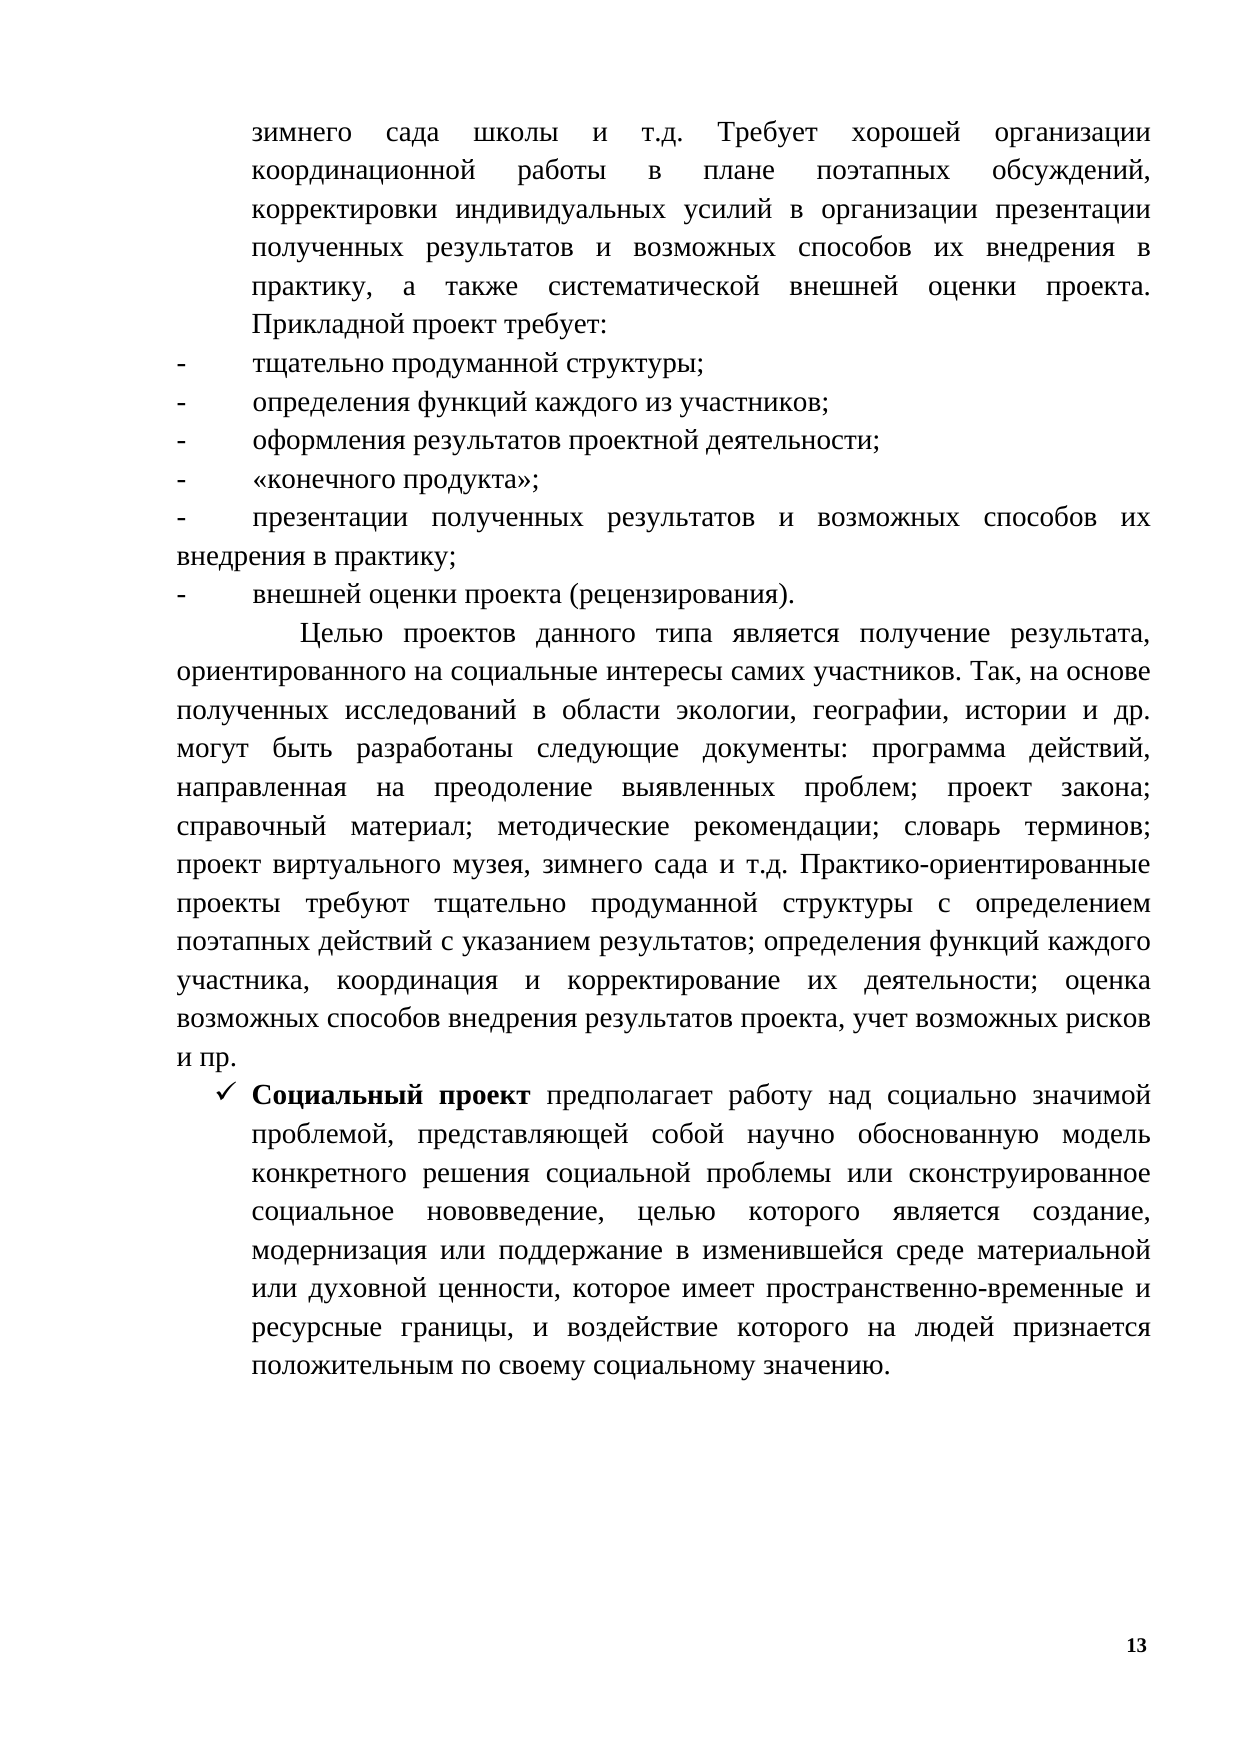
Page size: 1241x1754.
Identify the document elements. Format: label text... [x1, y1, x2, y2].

list определения функций каждого из участников; [176, 384, 1152, 417]
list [214, 114, 1152, 340]
list Социальный проект предполагает работу над социально значимой проблемой, представляющей собой научно обоснованную модель конкретного решения социальной проблемы или сконструированное социальное нововведение, целью которого является создание, модернизация или поддержание в изменившейся среде материальной или духовной ценности, которое имеет пространственно-временные и ресурсные границы, и воздействие которого на людей признается положительным по своему социальному значению. [214, 1077, 1152, 1381]
list презентации полученных результатов и возможных способов их внедрения в практику; [176, 499, 1152, 571]
list оформления результатов проектной деятельности; [176, 422, 1152, 456]
list тщательно продуманной структуры; [176, 345, 1152, 379]
text Целью проектов данного типа является получение результата, ориентированного на социальные интересы самих участников. Так, на основе полученных исследований в области экологии, географии, истории и др. могут быть разработаны следующие документы: программа действий, направленная на преодоление выявленных проблем; проект закона; справочный материал; методические рекомендации; словарь терминов; проект виртуального музея, зимнего сада и т.д. Практико-ориентированные проекты требуют тщательно продуманной структуры с определением поэтапных действий с указанием результатов; определения функций каждого участника, координация и корректирование их деятельности; оценка возможных способов внедрения результатов проекта, учет возможных рисков и пр. [176, 615, 1152, 1072]
list внешней оценки проекта (рецензирования). [176, 576, 1152, 610]
list «конечного продукта»; [176, 461, 1152, 494]
